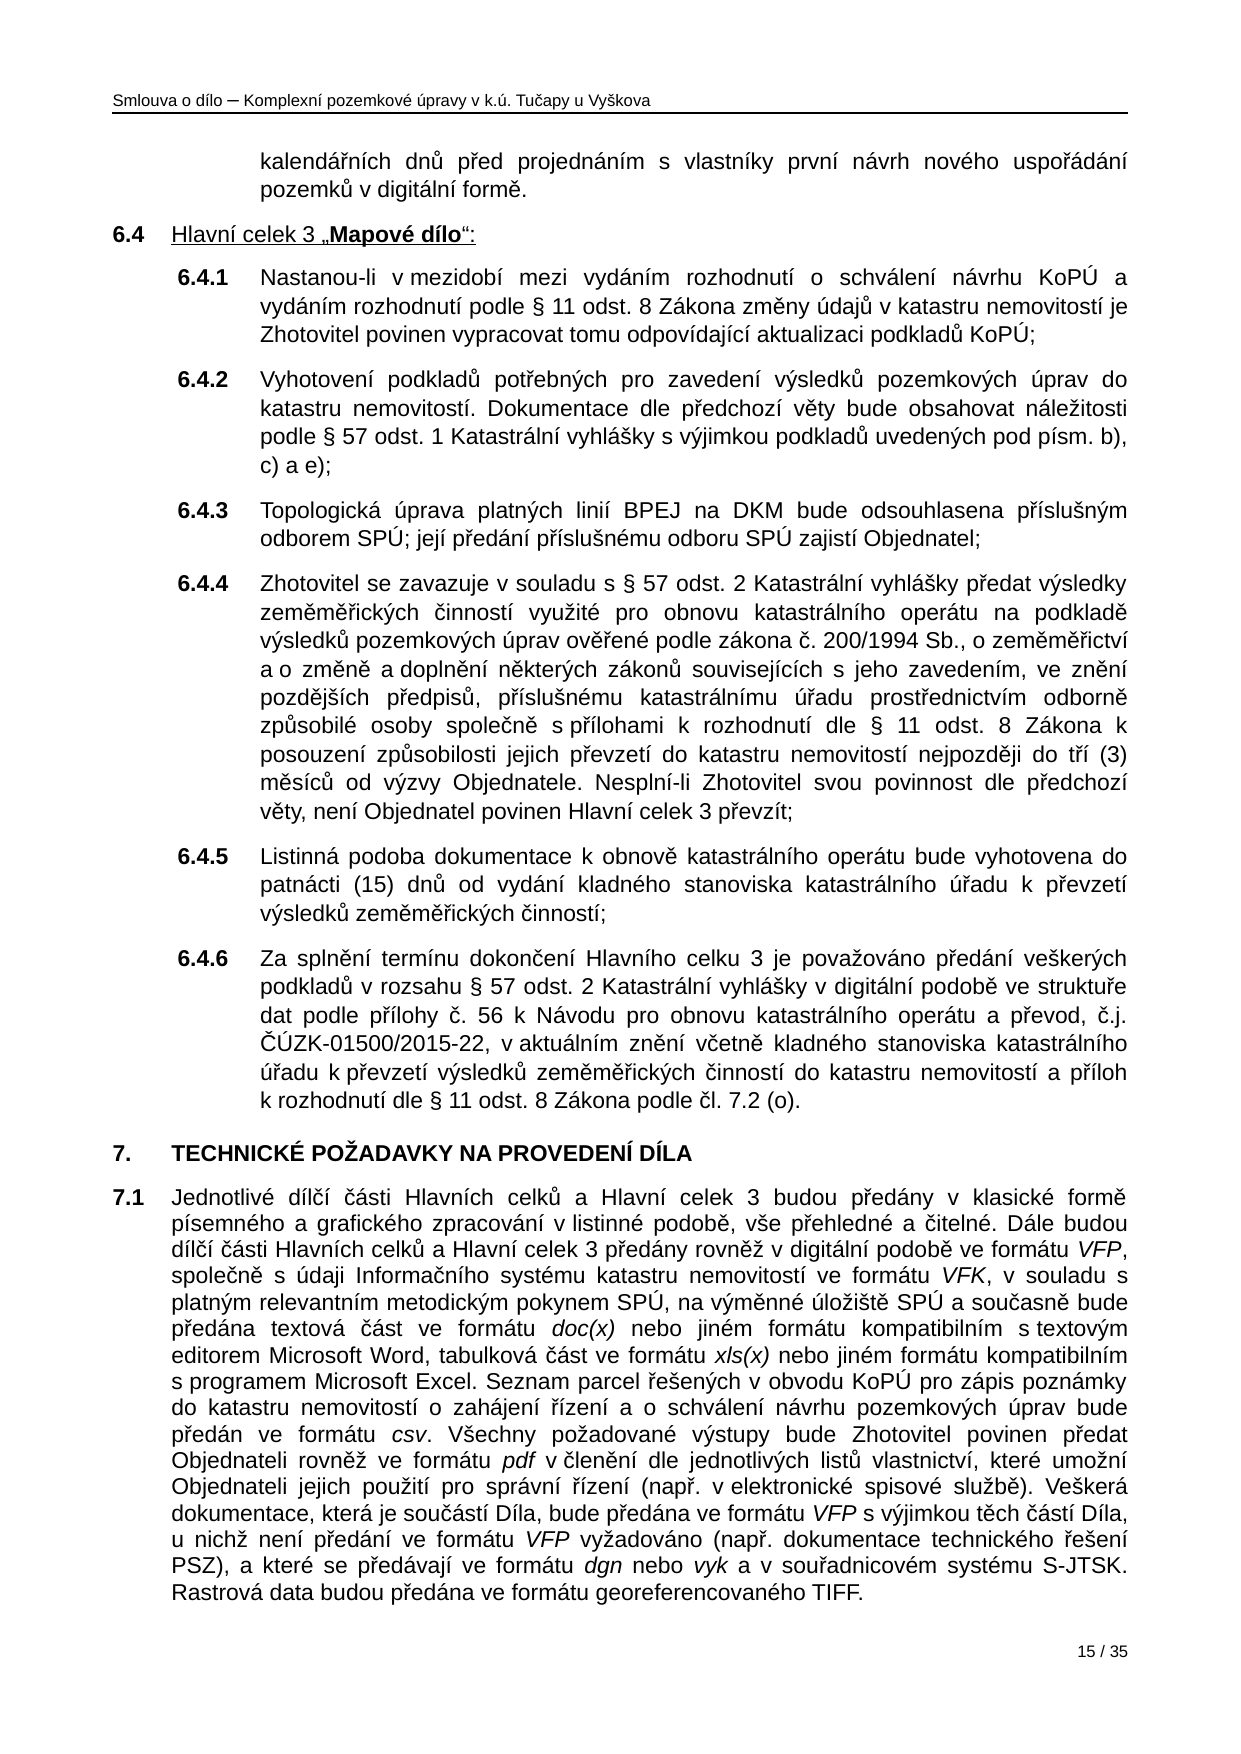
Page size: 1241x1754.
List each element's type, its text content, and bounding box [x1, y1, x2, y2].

text Topologická úprava platných linií BPEJ na DKM bude odsouhlasena příslušným odborem SPÚ; její předání příslušnému odboru SPÚ zajistí Objednatel; [177, 497, 1128, 551]
text Zhotovitel se zavazuje v souladu s § 57 odst. 2 Katastrální vyhlášky předat výsledky zeměměřických činností využité pro obnovu katastrálního operátu na podkladě výsledků pozemkových úprav ověřené podle zákona č. 200/1994 Sb., o zeměměřictví a o změně a doplnění některých zákonů souvisejících s jeho zavedením, ve znění pozdějších předpisů, příslušnému katastrálnímu úřadu prostřednictvím odborně způsobilé osoby společně s přílohami k rozhodnutí dle § 11 odst. 8 Zákona k posouzení způsobilosti jejich převzetí do katastru nemovitostí nejpozději do tří (3) měsíců od výzvy Objednatele. Nesplní-li Zhotovitel svou povinnost dle předchozí věty, není Objednatel povinen Hlavní celek 3 převzít; [177, 570, 1128, 824]
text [177, 148, 1128, 202]
text Jednotlivé dílčí části Hlavních celků a Hlavní celek 3 budou předány v klasické formě písemného a grafického zpracování v listinné podobě, vše přehledné a čitelné. Dále budou dílčí části Hlavních celků a Hlavní celek 3 předány rovněž v digitální podobě ve formátu VFP, společně s údaji Informačního systému katastru nemovitostí ve formátu VFK, v souladu s platným relevantním metodickým pokynem SPÚ, na výměnné úložiště SPÚ a současně bude předána textová část ve formátu doc(x) nebo jiném formátu kompatibilním s textovým editorem Microsoft Word, tabulková část ve formátu xls(x) nebo jiném formátu kompatibilním s programem Microsoft Excel. Seznam parcel řešených v obvodu KoPÚ pro zápis poznámky do katastru nemovitostí o zahájení řízení a o schválení návrhu pozemkových úprav bude předán ve formátu csv. Všechny požadované výstupy bude Zhotovitel povinen předat Objednateli rovněž ve formátu pdf v členění dle jednotlivých listů vlastnictví, které umožní Objednateli jejich použití pro správní řízení (např. v elektronické spisové službě). Veškerá dokumentace, která je součástí Díla, bude předána ve formátu VFP s výjimkou těch částí Díla, u nichž není předání ve formátu VFP vyžadováno (např. dokumentace technického řešení PSZ), a které se předávají ve formátu dgn nebo vyk a v souřadnicovém systému S-JTSK. Rastrová data budou předána ve formátu georeferencovaného TIFF. [112, 1183, 1128, 1605]
text Vyhotovení podkladů potřebných pro zavedení výsledků pozemkových úprav do katastru nemovitostí. Dokumentace dle předchozí věty bude obsahovat náležitosti podle § 57 odst. 1 Katastrální vyhlášky s výjimkou podkladů uvedených pod písm. b), c) a e); [177, 366, 1128, 478]
text Listinná podoba dokumentace k obnově katastrálního operátu bude vyhotovena do patnácti (15) dnů od vydání kladného stanoviska katastrálního úřadu k převzetí výsledků zeměměřických činností; [177, 843, 1128, 926]
text Za splnění termínu dokončení Hlavního celku 3 je považováno předání veškerých podkladů v rozsahu § 57 odst. 2 Katastrální vyhlášky v digitální podobě ve struktuře dat podle přílohy č. 56 k Návodu pro obnovu katastrálního operátu a převod, č.j. ČÚZK-01500/2015-22, v aktuálním znění včetně kladného stanoviska katastrálního úřadu k převzetí výsledků zeměměřických činností do katastru nemovitostí a příloh k rozhodnutí dle § 11 odst. 8 Zákona podle čl. 7.2 (o). [177, 945, 1128, 1113]
text Nastanou-li v mezidobí mezi vydáním rozhodnutí o schválení návrhu KoPÚ a vydáním rozhodnutí podle § 11 odst. 8 Zákona změny údajů v katastru nemovitostí je Zhotovitel povinen vypracovat tomu odpovídající aktualizaci podkladů KoPÚ; [177, 264, 1128, 347]
text Hlavní celek 3 „Mapové dílo“: [112, 221, 1128, 248]
text Technické požadavky na provedení díla [112, 1140, 1128, 1167]
